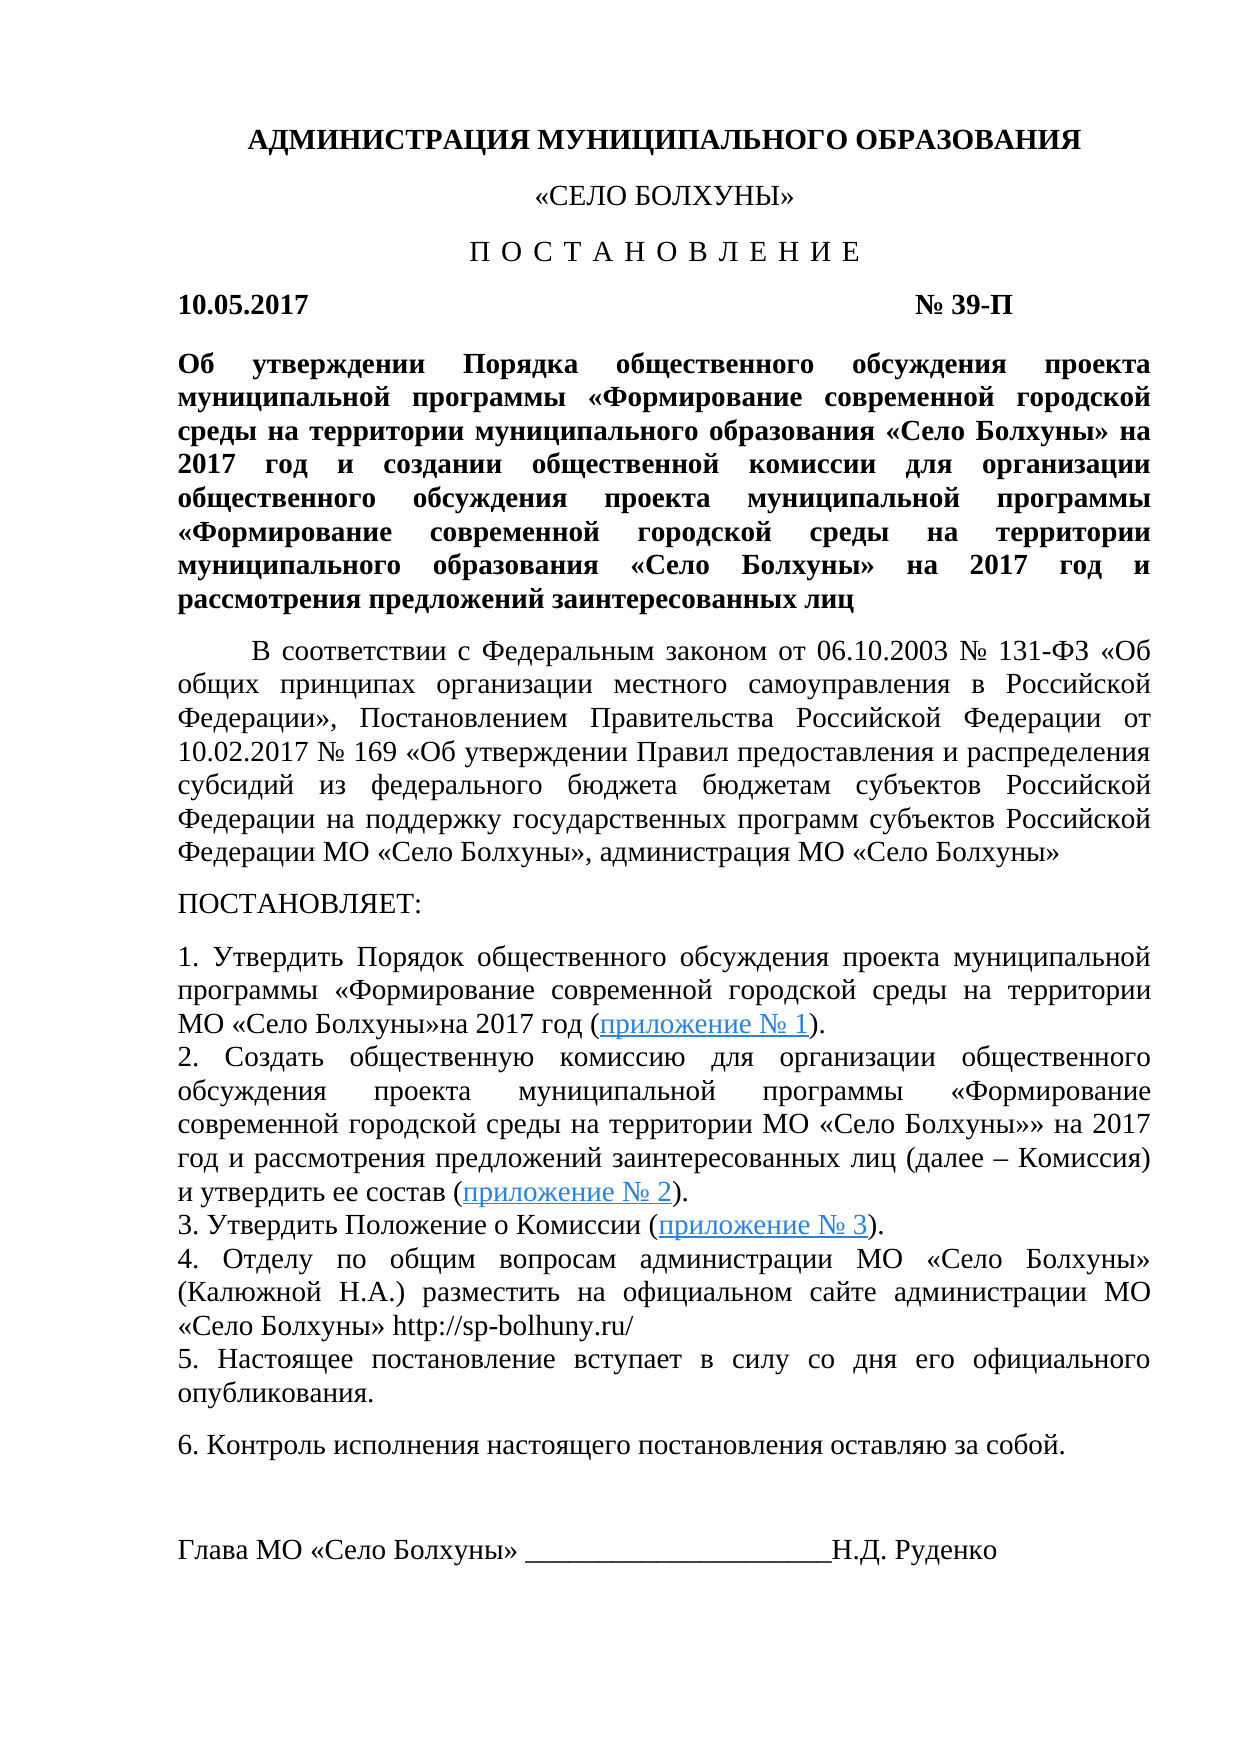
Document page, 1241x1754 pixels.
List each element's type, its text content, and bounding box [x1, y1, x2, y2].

text Глава МО «Село Болхуны» _____________________Н.Д. Руденко [177, 1532, 1152, 1565]
text В соответствии с Федеральным законом от 06.10.2003 № 131-ФЗ «Об общих принципах организации местного самоуправления в Российской Федерации», Постановлением Правительства Российской Федерации от 10.02.2017 № 169 «Об утверждении Правил предоставления и распределения субсидий из федерального бюджета бюджетам субъектов Российской Федерации на поддержку государственных программ субъектов Российской Федерации МО «Село Болхуны», администрация МО «Село Болхуны» [177, 633, 1152, 868]
text ПОСТАНОВЛЯЕТ: [177, 887, 1152, 920]
text 2. Создать общественную комиссию для организации общественного обсуждения проекта муниципальной программы «Формирование современной городской среды на территории МО «Село Болхуны»» на 2017 год и рассмотрения предложений заинтересованных лиц (далее – Комиссия) и утвердить ее состав (приложение № 2). [177, 1039, 1152, 1207]
text 10.05.2017 № 39-П [177, 287, 1152, 320]
text АДМИНИСТРАЦИЯ МУНИЦИПАЛЬНОГО ОБРАЗОВАНИЯ [177, 118, 1152, 156]
text Об утверждении Порядка общественного обсуждения проекта муниципальной программы «Формирование современной городской среды на территории муниципального образования «Село Болхуны» на 2017 год и создании общественной комиссии для организации общественного обсуждения проекта муниципальной программы «Формирование современной городской среды на территории муниципального образования «Село Болхуны» на 2017 год и рассмотрения предложений заинтересованных лиц [177, 346, 1152, 614]
text 1. Утвердить Порядок общественного обсуждения проекта муниципальной программы «Формирование современной городской среды на территории МО «Село Болхуны»на 2017 год (приложение № 1). [177, 939, 1152, 1039]
text 3. Утвердить Положение о Комиссии (приложение № 3). [177, 1207, 1152, 1241]
text 5. Настоящее постановление вступает в силу со дня его официального опубликования. [177, 1341, 1152, 1408]
text ПОСТАНОВЛЕНИЕ [177, 231, 1152, 268]
text 4. Отделу по общим вопросам администрации МО «Село Болхуны» (Калюжной Н.А.) разместить на официальном сайте администрации МО «Село Болхуны» http://sp-bolhuny.ru/ [177, 1241, 1152, 1341]
text «СЕЛО БОЛХУНЫ» [177, 174, 1152, 212]
text 6. Контроль исполнения настоящего постановления оставляю за собой. [177, 1427, 1152, 1461]
